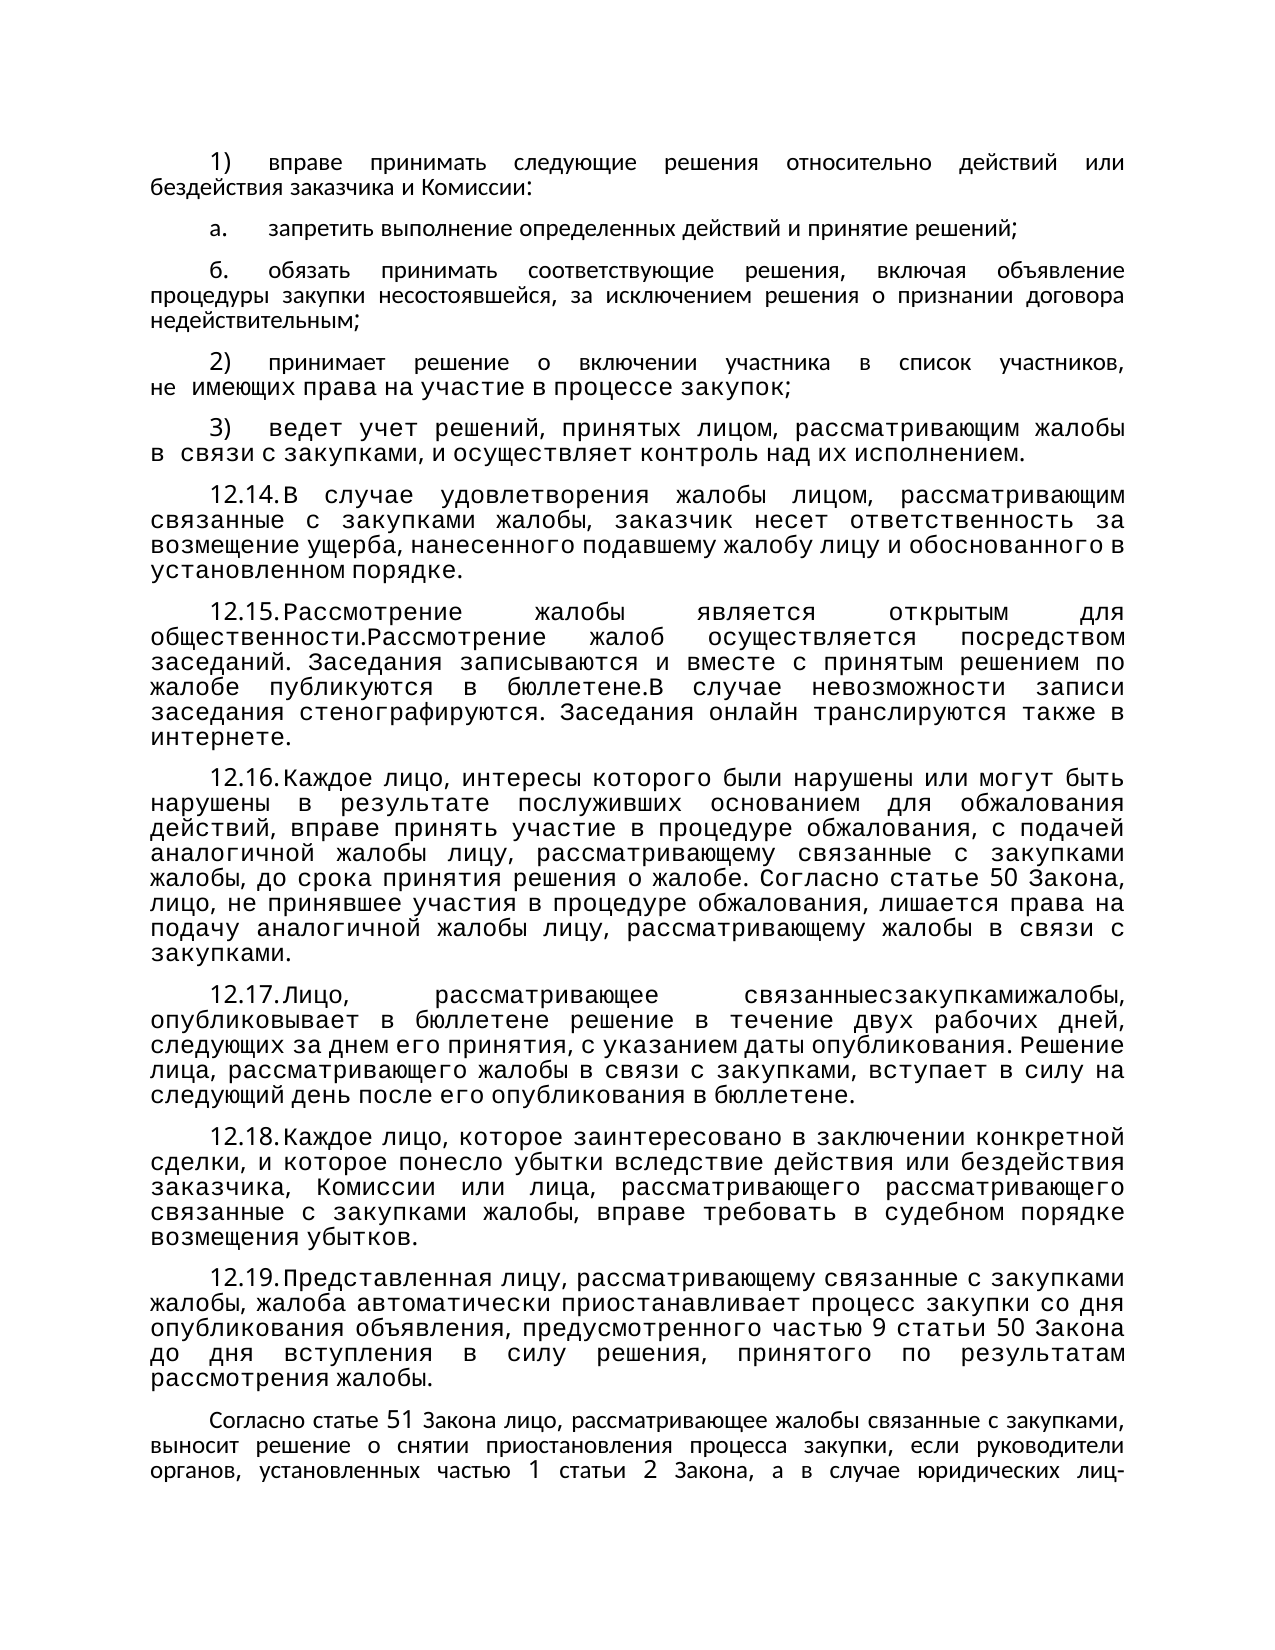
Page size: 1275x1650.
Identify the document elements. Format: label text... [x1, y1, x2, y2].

text а. запретить выполнение определенных действий и принятие решений; [150, 217, 1125, 242]
text 12.15. Рассмотрение жалобы является открытым для общественности.Рассмотрение жалоб осуществляется посредством заседаний. Заседания записываются и вместе с принятым решением по жалобе публикуются в бюллетене.В случае невозможности записи заседания стенографируются. Заседания онлайн транслируются также в интернете. [150, 600, 1125, 750]
text 12.16. Каждое лицо, интересы которого были нарушены или могут быть нарушены в результате послуживших основанием для обжалования действий, вправе принять участие в процедуре обжалования, с подачей аналогичной жалобы лицу, рассматривающему связанные с закупками жалобы, до срока принятия решения о жалобе. Согласно статье 50 Закона, лицо, не принявшее участия в процедуре обжалования, лишается права на подачу аналогичной жалобы лицу, рассматривающему жалобы в связи с закупками. [150, 767, 1125, 967]
text 12.19. Представленная лицу, рассматривающему связанные с закупками жалобы, жалоба автоматически приостанавливает процесс закупки со дня опубликования объявления, предусмотренного частью 9 статьи 50 Закона до дня вступления в силу решения, принятого по результатам рассмотрения жалобы. [150, 1267, 1125, 1392]
text 12.17. Лицо, рассматривающее связанныесзакупкамижалобы, опубликовывает в бюллетене решение в течение двух рабочих дней, следующих за днем его принятия, с указанием даты опубликования. Решение лица, рассматривающего жалобы в связи с закупками, вступает в силу на следующий день после его опубликования в бюллетене. [150, 983, 1125, 1108]
text б. обязать принимать соответствующие решения, включая объявление процедуры закупки несостоявшейся, за исключением решения о признании договора недействительным; [150, 258, 1125, 333]
text 2) принимает решение о включении участника в список участников, не имеющих права на участие в процессе закупок; [150, 350, 1125, 400]
text 12.18. Каждое лицо, которое заинтересовано в заключении конкретной сделки, и которое понесло убытки вследствие действия или бездействия заказчика, Комиссии или лица, рассматривающего рассматривающего связанные с закупками жалобы, вправе требовать в судебном порядке возмещения убытков. [150, 1125, 1125, 1250]
text 12.14. В случае удовлетворения жалобы лицом, рассматривающим связанные с закупками жалобы, заказчик несет ответственность за возмещение ущерба, нанесенного подавшему жалобу лицу и обоснованного в установленном порядке. [150, 483, 1125, 583]
text 3) ведет учет решений, принятых лицом, рассматривающим жалобы в связи с закупками, и осуществляет контроль над их исполнением. [150, 417, 1125, 467]
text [150, 1408, 1125, 1483]
text 1) вправе принимать следующие решения относительно действий или бездействия заказчика и Комиссии: [150, 150, 1125, 200]
